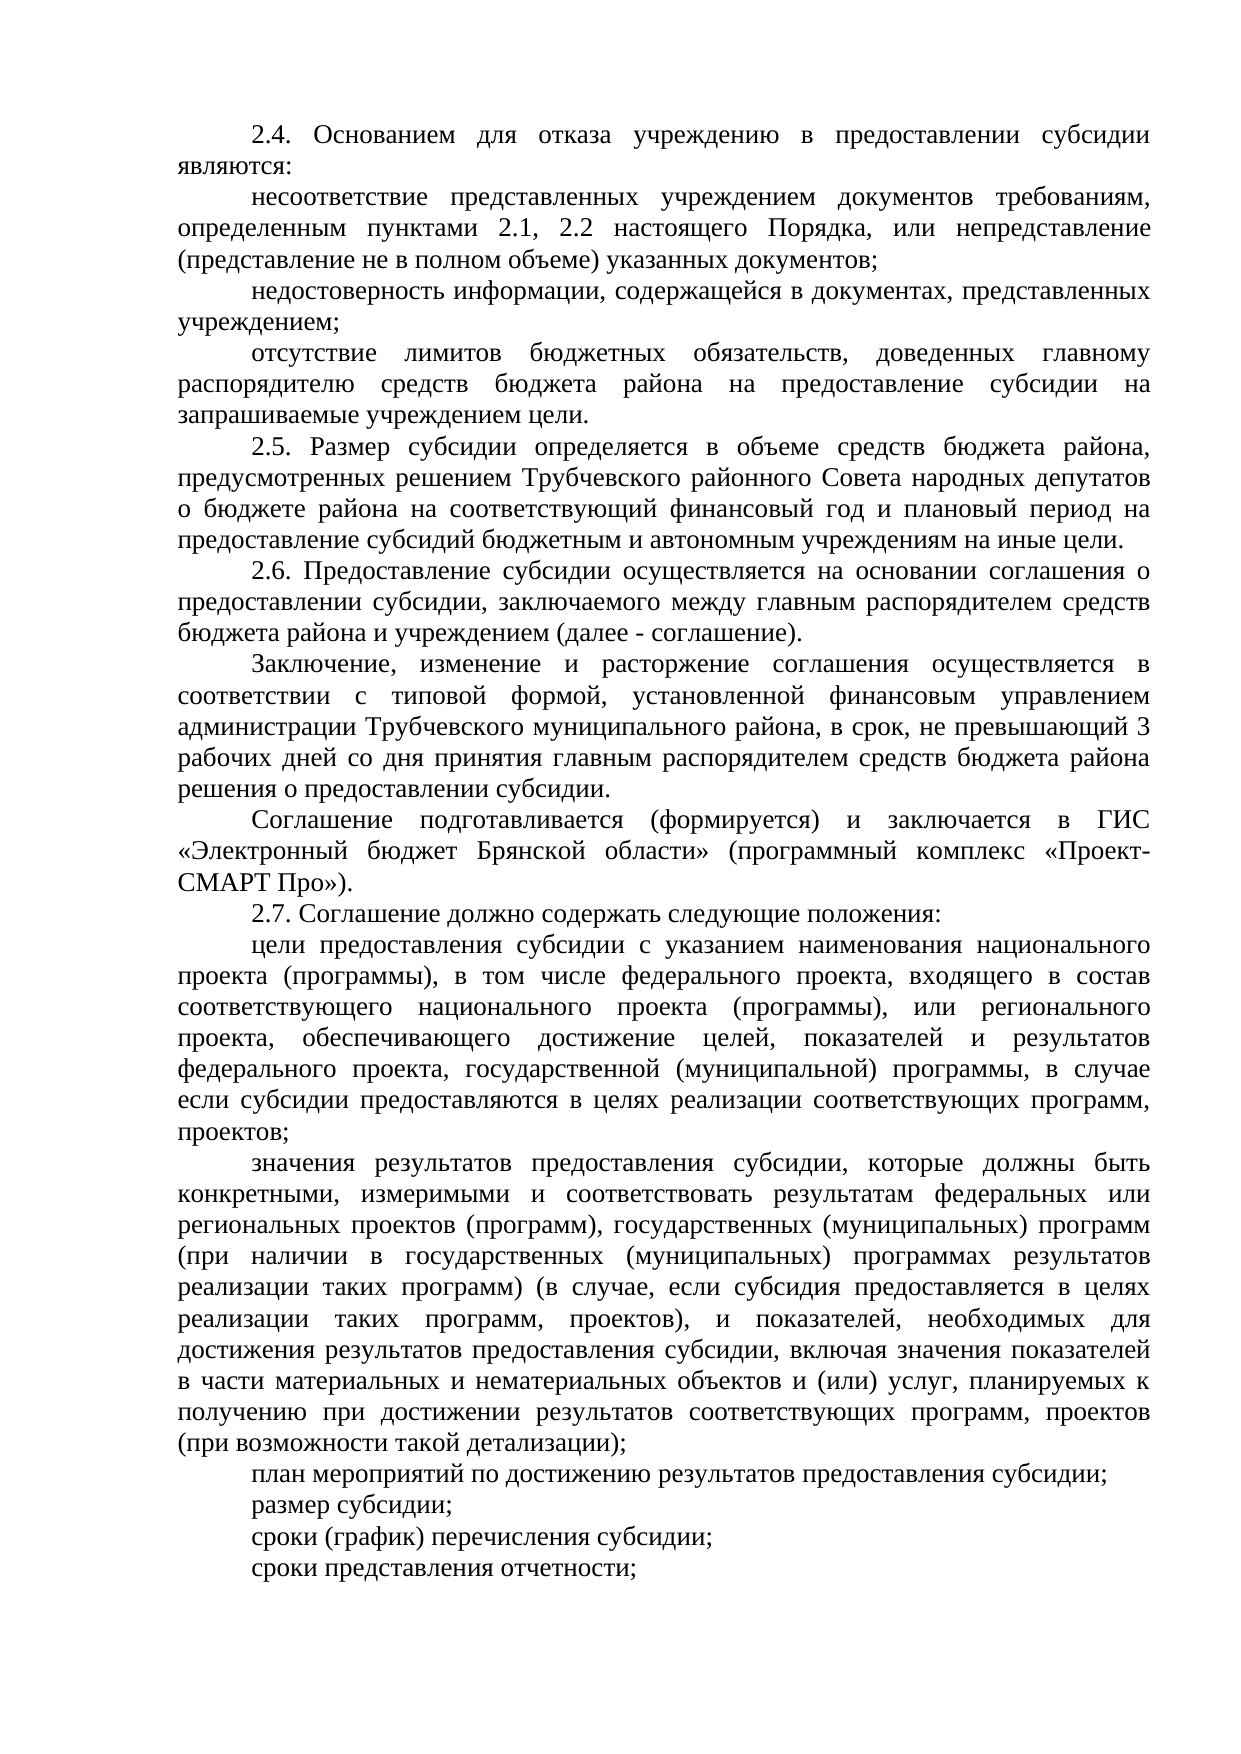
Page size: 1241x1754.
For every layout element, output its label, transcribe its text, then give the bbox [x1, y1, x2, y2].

text цели предоставления субсидии с указанием наименования национального проекта (программы), в том числе федерального проекта, входящего в состав соответствующего национального проекта (программы), или регионального проекта, обеспечивающего достижение целей, показателей и результатов федерального проекта, государственной (муниципальной) программы, в случае если субсидии предоставляются в целях реализации соответствующих программ, проектов; [177, 928, 1152, 1146]
text Заключение, изменение и расторжение соглашения осуществляется в соответствии с типовой формой, установленной финансовым управлением администрации Трубчевского муниципального района, в срок, не превышающий 3 рабочих дней со дня принятия главным распорядителем средств бюджета района решения о предоставлении субсидии. [177, 648, 1152, 803]
text сроки (график) перечисления субсидии; [177, 1520, 1152, 1551]
text размер субсидии; [177, 1488, 1152, 1520]
text Соглашение подготавливается (формируется) и заключается в ГИС «Электронный бюджет Брянской области» (программный комплекс «Проект-СМАРТ Про»). [177, 803, 1152, 897]
text 2.6. Предоставление субсидии осуществляется на основании соглашения о предоставлении субсидии, заключаемого между главным распорядителем средств бюджета района и учреждением (далее - соглашение). [177, 554, 1152, 648]
text значения результатов предоставления субсидии, которые должны быть конкретными, измеримыми и соответствовать результатам федеральных или региональных проектов (программ), государственных (муниципальных) программ (при наличии в государственных (муниципальных) программах результатов реализации таких программ) (в случае, если субсидия предоставляется в целях реализации таких программ, проектов), и показателей, необходимых для достижения результатов предоставления субсидии, включая значения показателей в части материальных и нематериальных объектов и (или) услуг, планируемых к получению при достижении результатов соответствующих программ, проектов (при возможности такой детализации); [177, 1146, 1152, 1457]
text несоответствие представленных учреждением документов требованиям, определенным пунктами 2.1, 2.2 настоящего Порядка, или непредставление (представление не в полном объеме) указанных документов; [177, 180, 1152, 274]
text 2.7. Соглашение должно содержать следующие положения: [177, 897, 1152, 928]
text 2.5. Размер субсидии определяется в объеме средств бюджета района, предусмотренных решением Трубчевского районного Совета народных депутатов о бюджете района на соответствующий финансовый год и плановый период на предоставление субсидий бюджетным и автономным учреждениям на иные цели. [177, 429, 1152, 554]
text план мероприятий по достижению результатов предоставления субсидии; [177, 1457, 1152, 1488]
text отсутствие лимитов бюджетных обязательств, доведенных главному распорядителю средств бюджета района на предоставление субсидии на запрашиваемые учреждением цели. [177, 336, 1152, 429]
text 2.4. Основанием для отказа учреждению в предоставлении субсидии являются: [177, 118, 1152, 180]
text сроки представления отчетности; [177, 1551, 1152, 1582]
text недостоверность информации, содержащейся в документах, представленных учреждением; [177, 274, 1152, 336]
